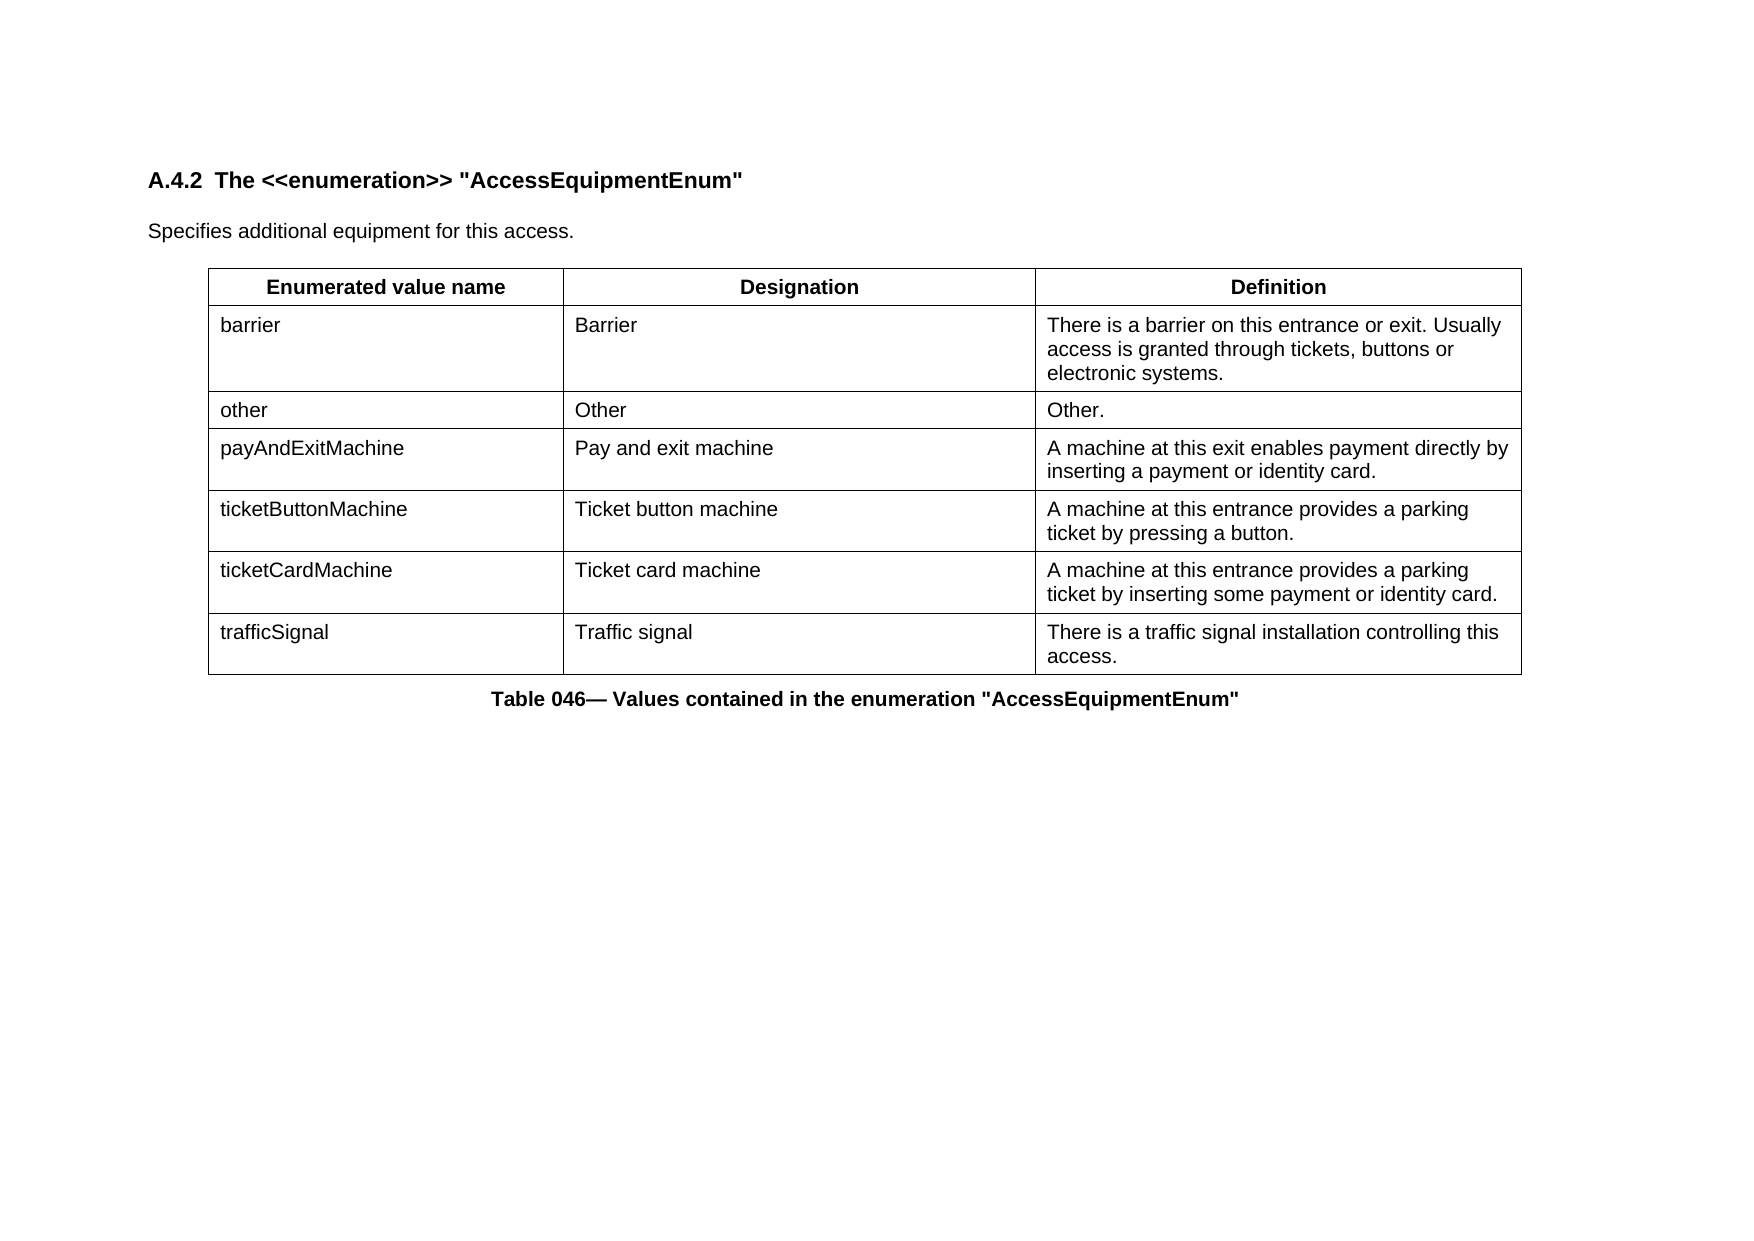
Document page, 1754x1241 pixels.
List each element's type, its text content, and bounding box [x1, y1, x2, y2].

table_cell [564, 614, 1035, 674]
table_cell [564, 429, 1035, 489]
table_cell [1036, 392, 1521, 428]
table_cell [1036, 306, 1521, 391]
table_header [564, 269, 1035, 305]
title Table 46— Values contained in the enumeration "AccessEquipmentEnum" [148, 687, 1583, 711]
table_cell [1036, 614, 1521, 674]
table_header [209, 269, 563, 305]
text Specifies additional equipment for this access. [148, 219, 1583, 243]
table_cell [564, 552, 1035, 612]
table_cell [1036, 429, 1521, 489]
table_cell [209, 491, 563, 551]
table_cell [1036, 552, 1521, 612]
text The <<enumeration>> "AccessEquipmentEnum" [148, 168, 1583, 194]
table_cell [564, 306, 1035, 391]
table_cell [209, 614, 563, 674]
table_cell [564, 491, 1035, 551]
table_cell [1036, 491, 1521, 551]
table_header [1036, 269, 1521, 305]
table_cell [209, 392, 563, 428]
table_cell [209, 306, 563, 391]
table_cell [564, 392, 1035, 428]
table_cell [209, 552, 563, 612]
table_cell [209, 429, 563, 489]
